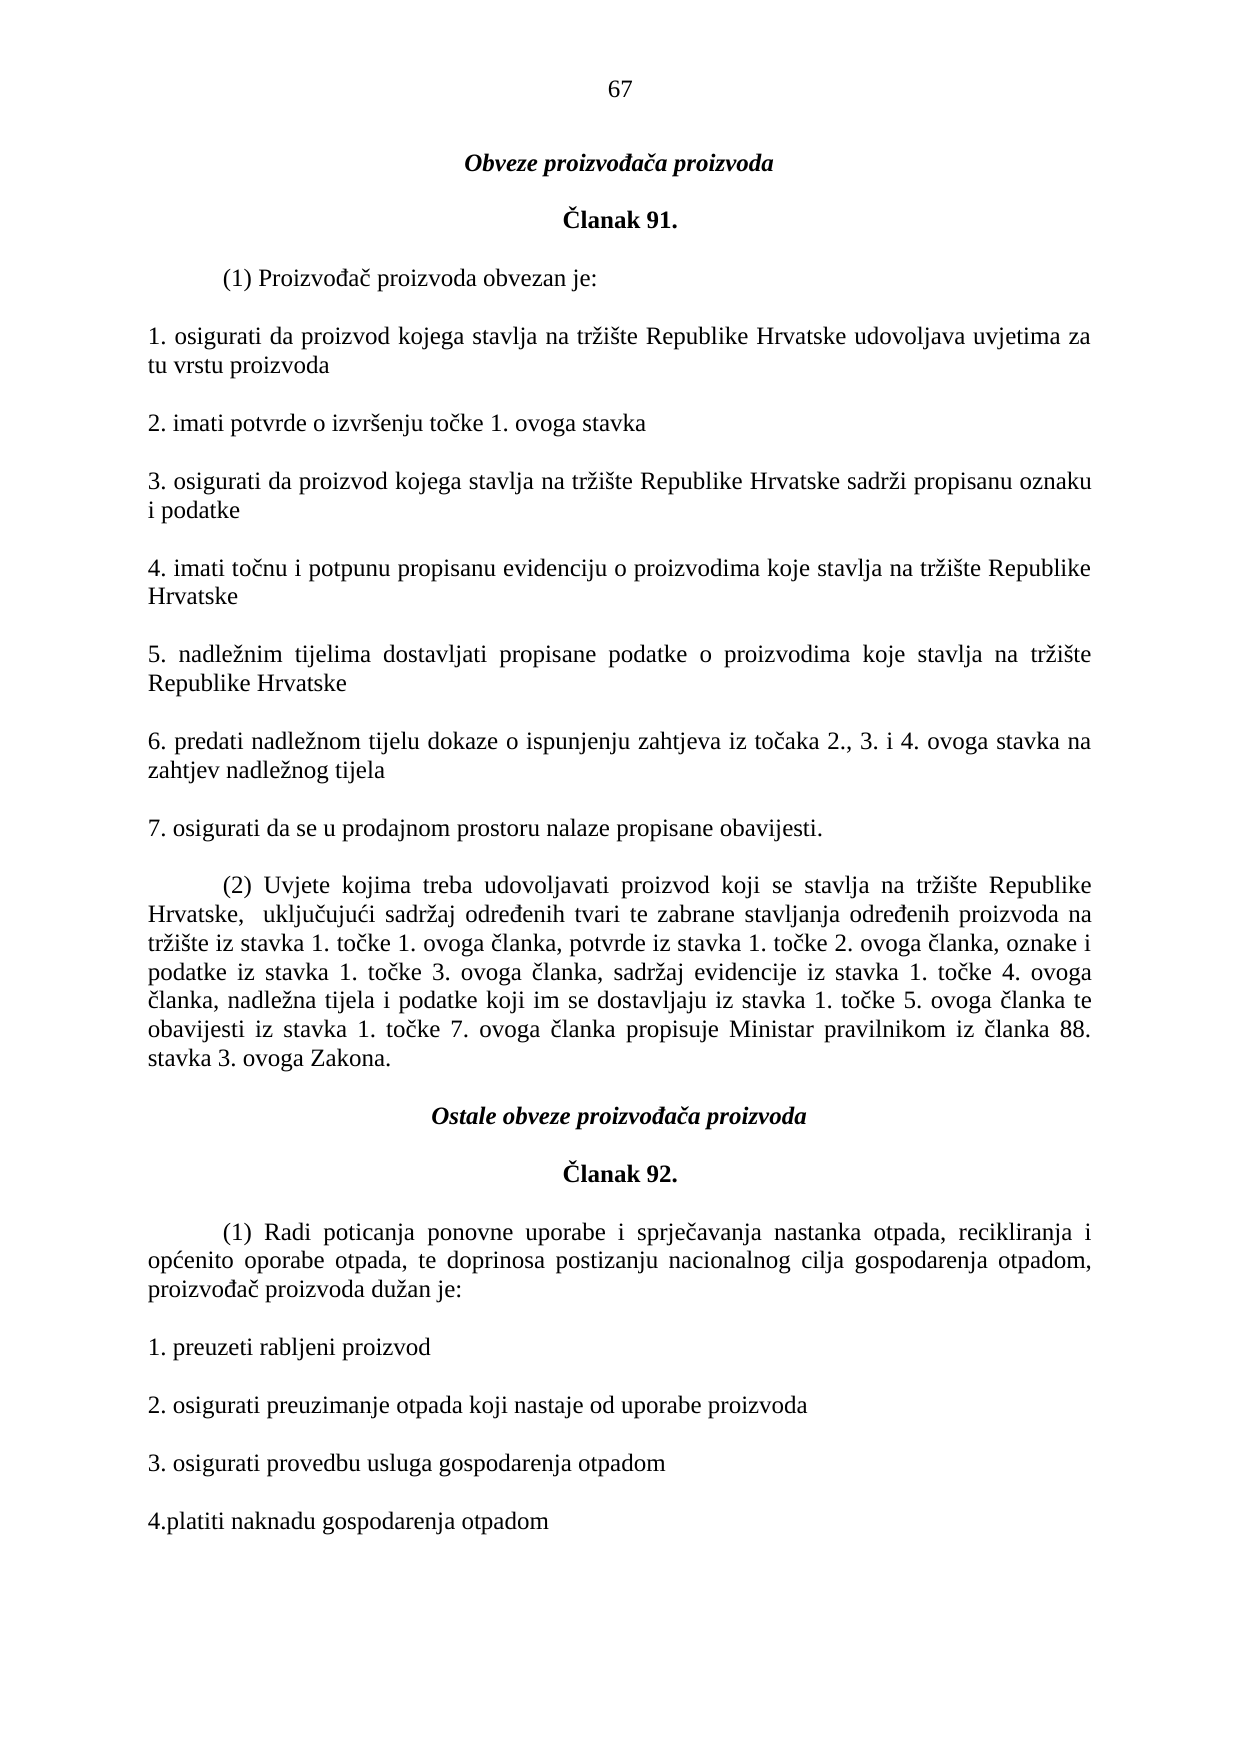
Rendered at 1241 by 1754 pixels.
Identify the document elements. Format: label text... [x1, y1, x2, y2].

text 2. imati potvrde o izvršenju točke 1. ovoga stavka [148, 408, 1093, 437]
text 3. osigurati provedbu usluga gospodarenja otpadom [148, 1448, 1093, 1477]
text 1. osigurati da proizvod kojega stavlja na tržište Republike Hrvatske udovoljava uvjetima za tu vrstu proizvoda [148, 321, 1093, 379]
text 7. osigurati da se u prodajnom prostoru nalaze propisane obavijesti. [148, 813, 1093, 841]
text 3. osigurati da proizvod kojega stavlja na tržište Republike Hrvatske sadrži propisanu oznaku i podatke [148, 466, 1093, 523]
text 4. imati točnu i potpunu propisanu evidenciju o proizvodima koje stavlja na tržište Republike Hrvatske [148, 553, 1093, 610]
text (1) Proizvođač proizvoda obvezan je: [148, 263, 1093, 292]
text 4.platiti naknadu gospodarenja otpadom [148, 1506, 1093, 1535]
text Obveze proizvođača proizvoda [148, 148, 1093, 176]
text (1) Radi poticanja ponovne uporabe i sprječavanja nastanka otpada, recikliranja i općenito oporabe otpada, te doprinosa postizanju nacionalnog cilja gospodarenja otpadom, proizvođač proizvoda dužan je: [148, 1217, 1093, 1303]
text 6. predati nadležnom tijelu dokaze o ispunjenju zahtjeva iz točaka 2., 3. i 4. ovoga stavka na zahtjev nadležnog tijela [148, 726, 1093, 783]
text Članak 91. [148, 206, 1093, 234]
text Članak 92. [148, 1159, 1093, 1188]
text Ostale obveze proizvođača proizvoda [148, 1101, 1093, 1130]
text (2) Uvjete kojima treba udovoljavati proizvod koji se stavlja na tržište Republike Hrvatske, uključujući sadržaj određenih tvari te zabrane stavljanja određenih proizvoda na tržište iz stavka 1. točke 1. ovoga članka, potvrde iz stavka 1. točke 2. ovoga članka, oznake i podatke iz stavka 1. točke 3. ovoga članka, sadržaj evidencije iz stavka 1. točke 4. ovoga članka, nadležna tijela i podatke koji im se dostavljaju iz stavka 1. točke 5. ovoga članka te obavijesti iz stavka 1. točke 7. ovoga članka propisuje Ministar pravilnikom iz članka 88. stavka 3. ovoga Zakona. [148, 871, 1093, 1072]
text 5. nadležnim tijelima dostavljati propisane podatke o proizvodima koje stavlja na tržište Republike Hrvatske [148, 639, 1093, 697]
text 1. preuzeti rabljeni proizvod [148, 1332, 1093, 1361]
text 2. osigurati preuzimanje otpada koji nastaje od uporabe proizvoda [148, 1390, 1093, 1419]
